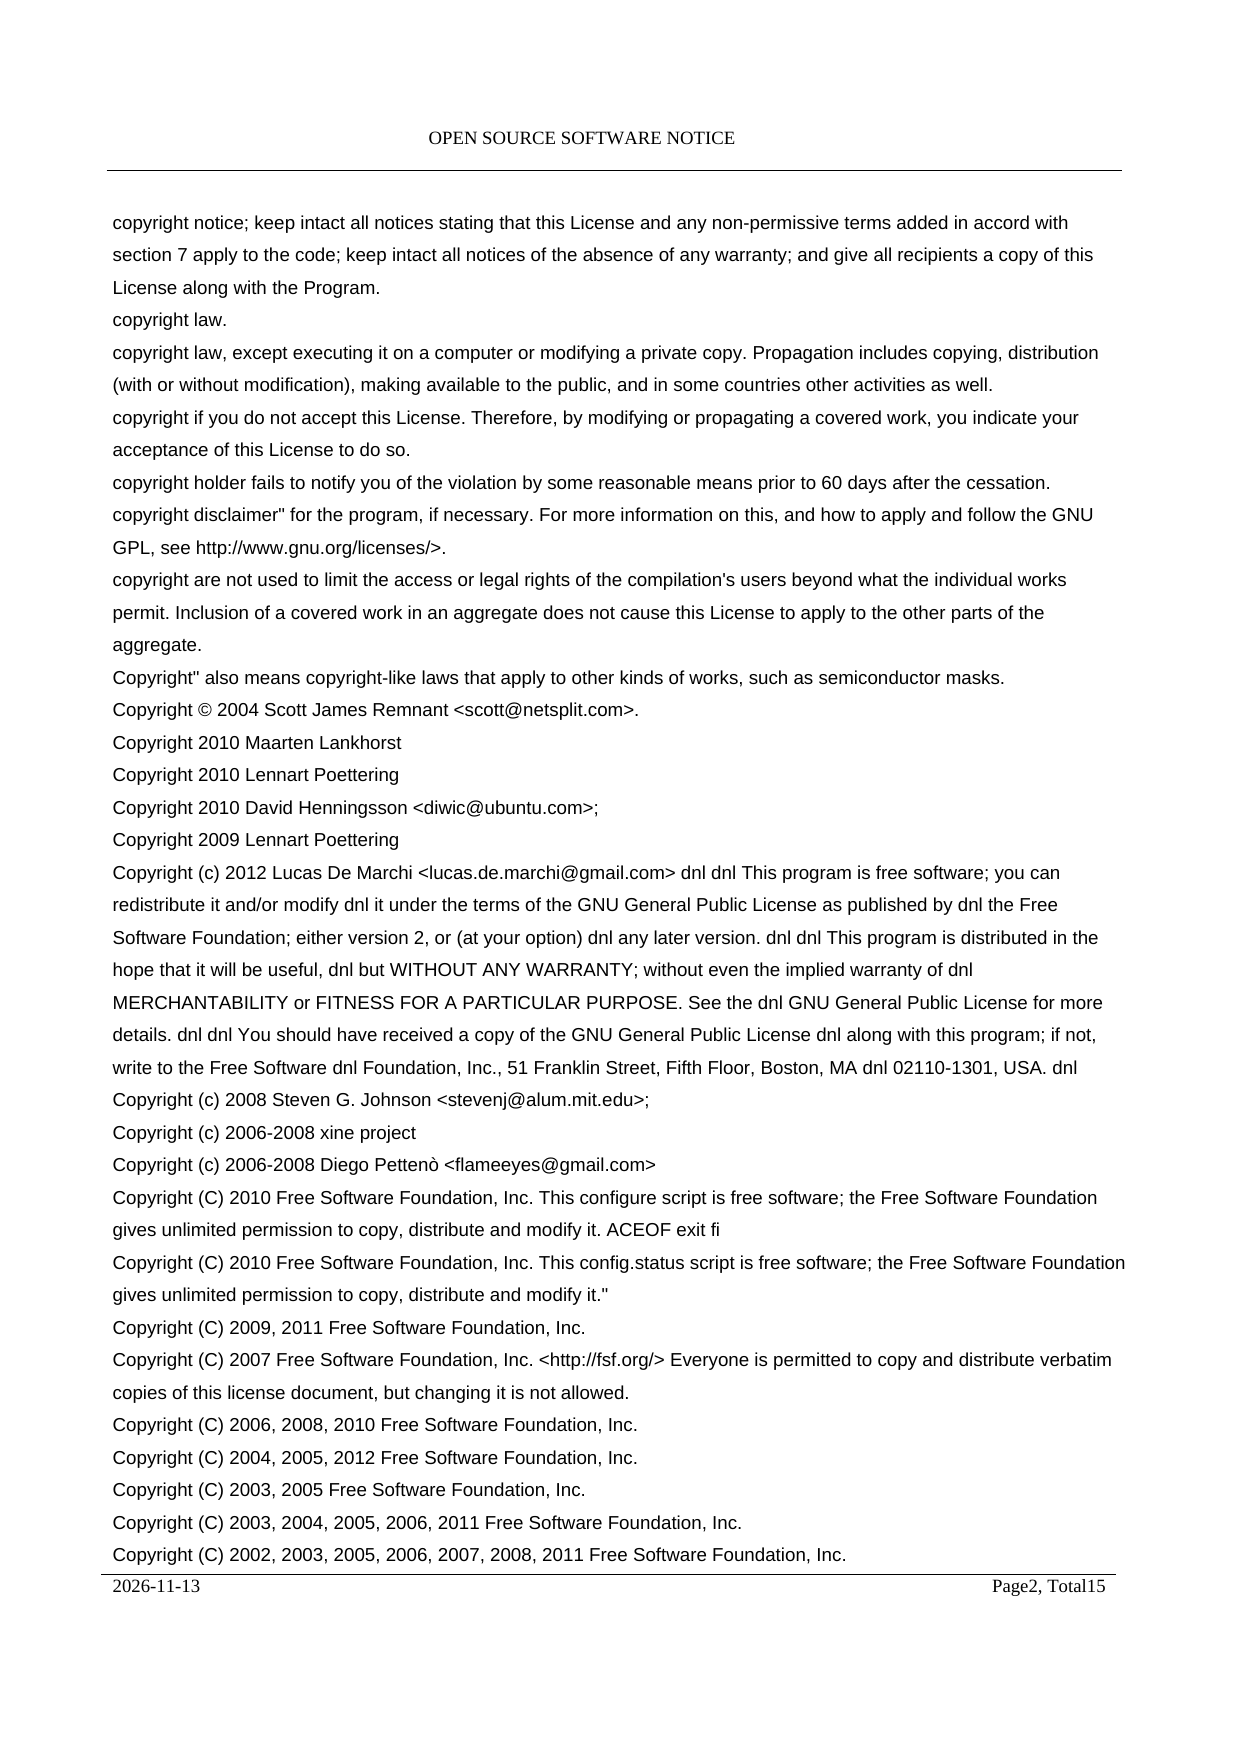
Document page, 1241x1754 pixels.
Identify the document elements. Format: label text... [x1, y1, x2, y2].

text copyright holder fails to notify you of the violation by some reasonable means prior to 60 days after the cessation. [112, 466, 1128, 499]
text Copyright © 2004 Scott James Remnant <scott@netsplit.com>. [112, 694, 1128, 726]
text copyright are not used to limit the access or legal rights of the compilation's users beyond what the individual works permit. Inclusion of a covered work in an aggregate does not cause this License to apply to the other parts of the aggregate. [112, 564, 1128, 661]
text copyright if you do not accept this License. Therefore, by modifying or propagating a covered work, you indicate your acceptance of this License to do so. [112, 401, 1128, 466]
text copyright notice; keep intact all notices stating that this License and any non-permissive terms added in accord with section 7 apply to the code; keep intact all notices of the absence of any warranty; and give all recipients a copy of this License along with the Program. [112, 206, 1128, 304]
text Copyright (C) 2004, 2005, 2012 Free Software Foundation, Inc. [112, 1441, 1128, 1474]
text Copyright" also means copyright-like laws that apply to other kinds of works, such as semiconductor masks. [112, 661, 1128, 694]
text Copyright (C) 2010 Free Software Foundation, Inc. This configure script is free software; the Free Software Foundation gives unlimited permission to copy, distribute and modify it. ACEOF exit fi [112, 1181, 1128, 1246]
text Copyright (C) 2002, 2003, 2005, 2006, 2007, 2008, 2011 Free Software Foundation, Inc. [112, 1539, 1128, 1571]
text Copyright 2010 David Henningsson <diwic@ubuntu.com>; [112, 791, 1128, 824]
text Copyright (C) 2007 Free Software Foundation, Inc. <http://fsf.org/> Everyone is permitted to copy and distribute verbatim copies of this license document, but changing it is not allowed. [112, 1344, 1128, 1409]
text Copyright (c) 2006-2008 Diego Pettenò <flameeyes@gmail.com> [112, 1149, 1128, 1181]
text Copyright (C) 2003, 2005 Free Software Foundation, Inc. [112, 1474, 1128, 1506]
text Copyright 2009 Lennart Poettering [112, 824, 1128, 856]
text Copyright (C) 2009, 2011 Free Software Foundation, Inc. [112, 1311, 1128, 1344]
text Copyright (C) 2010 Free Software Foundation, Inc. This config.status script is free software; the Free Software Foundation gives unlimited permission to copy, distribute and modify it." [112, 1246, 1128, 1311]
text copyright law, except executing it on a computer or modifying a private copy. Propagation includes copying, distribution (with or without modification), making available to the public, and in some countries other activities as well. [112, 336, 1128, 401]
text Copyright (c) 2012 Lucas De Marchi <lucas.de.marchi@gmail.com> dnl dnl This program is free software; you can redistribute it and/or modify dnl it under the terms of the GNU General Public License as published by dnl the Free Software Foundation; either version 2, or (at your option) dnl any later version. dnl dnl This program is distributed in the hope that it will be useful, dnl but WITHOUT ANY WARRANTY; without even the implied warranty of dnl MERCHANTABILITY or FITNESS FOR A PARTICULAR PURPOSE. See the dnl GNU General Public License for more details. dnl dnl You should have received a copy of the GNU General Public License dnl along with this program; if not, write to the Free Software dnl Foundation, Inc., 51 Franklin Street, Fifth Floor, Boston, MA dnl 02110-1301, USA. dnl [112, 856, 1128, 1084]
text copyright law. [112, 304, 1128, 336]
text Copyright 2010 Maarten Lankhorst [112, 726, 1128, 759]
text Copyright (c) 2008 Steven G. Johnson <stevenj@alum.mit.edu>; [112, 1084, 1128, 1116]
text Copyright (C) 2003, 2004, 2005, 2006, 2011 Free Software Foundation, Inc. [112, 1506, 1128, 1539]
text Copyright (C) 2006, 2008, 2010 Free Software Foundation, Inc. [112, 1409, 1128, 1441]
text copyright disclaimer" for the program, if necessary. For more information on this, and how to apply and follow the GNU GPL, see http://www.gnu.org/licenses/>. [112, 499, 1128, 564]
text Copyright 2010 Lennart Poettering [112, 759, 1128, 791]
text Copyright (c) 2006-2008 xine project [112, 1116, 1128, 1149]
